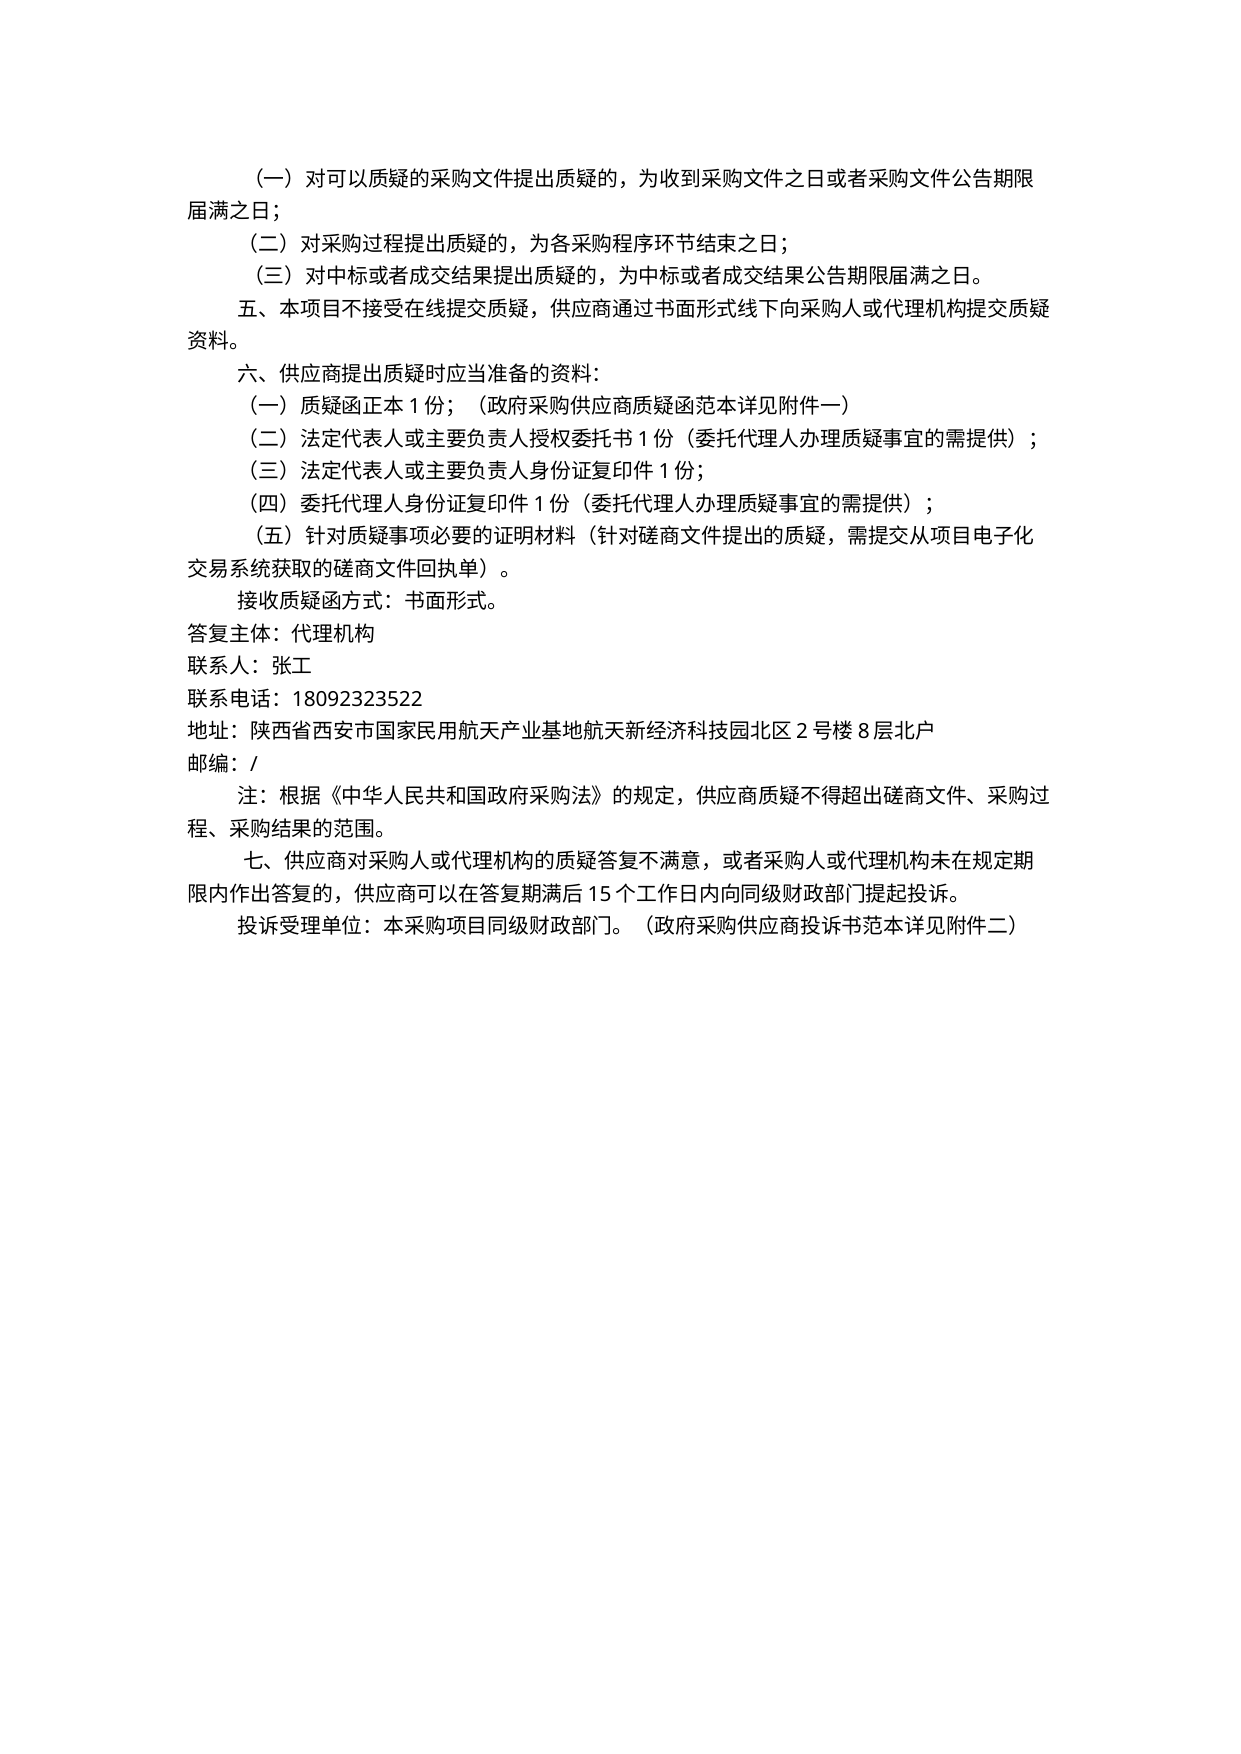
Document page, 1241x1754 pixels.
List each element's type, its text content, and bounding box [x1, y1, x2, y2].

text 地址：陕西省西安市国家民用航天产业基地航天新经济科技园北区2号楼8层北户 [187, 714, 1053, 747]
text （四）委托代理人身份证复印件1份（委托代理人办理质疑事宜的需提供）； [187, 487, 1053, 519]
text 答复主体：代理机构 [187, 617, 1053, 649]
text （二）对采购过程提出质疑的，为各采购程序环节结束之日； [187, 227, 1053, 259]
text 五、本项目不接受在线提交质疑，供应商通过书面形式线下向采购人或代理机构提交质疑资料。 [187, 292, 1053, 357]
text 邮编：/ [187, 747, 1053, 779]
text （三）法定代表人或主要负责人身份证复印件1份； [187, 454, 1053, 487]
text 联系人：张工 [187, 649, 1053, 682]
text 接收质疑函方式：书面形式。 [187, 584, 1053, 617]
text （一）对可以质疑的采购文件提出质疑的，为收到采购文件之日或者采购文件公告期限届满之日； [187, 162, 1053, 227]
text （三）对中标或者成交结果提出质疑的，为中标或者成交结果公告期限届满之日。 [187, 259, 1053, 292]
text （一）质疑函正本1份；（政府采购供应商质疑函范本详见附件一） [187, 389, 1053, 422]
text 七、供应商对采购人或代理机构的质疑答复不满意，或者采购人或代理机构未在规定期限内作出答复的，供应商可以在答复期满后15个工作日内向同级财政部门提起投诉。 [187, 844, 1053, 909]
text （二）法定代表人或主要负责人授权委托书1份（委托代理人办理质疑事宜的需提供）； [187, 422, 1053, 454]
text 注：根据《中华人民共和国政府采购法》的规定，供应商质疑不得超出磋商文件、采购过程、采购结果的范围。 [187, 779, 1053, 844]
text 投诉受理单位：本采购项目同级财政部门。（政府采购供应商投诉书范本详见附件二） [187, 909, 1053, 942]
text 联系电话：18092323522 [187, 682, 1053, 714]
text （五）针对质疑事项必要的证明材料（针对磋商文件提出的质疑，需提交从项目电子化交易系统获取的磋商文件回执单）。 [187, 519, 1053, 584]
text 六、供应商提出质疑时应当准备的资料： [187, 357, 1053, 389]
